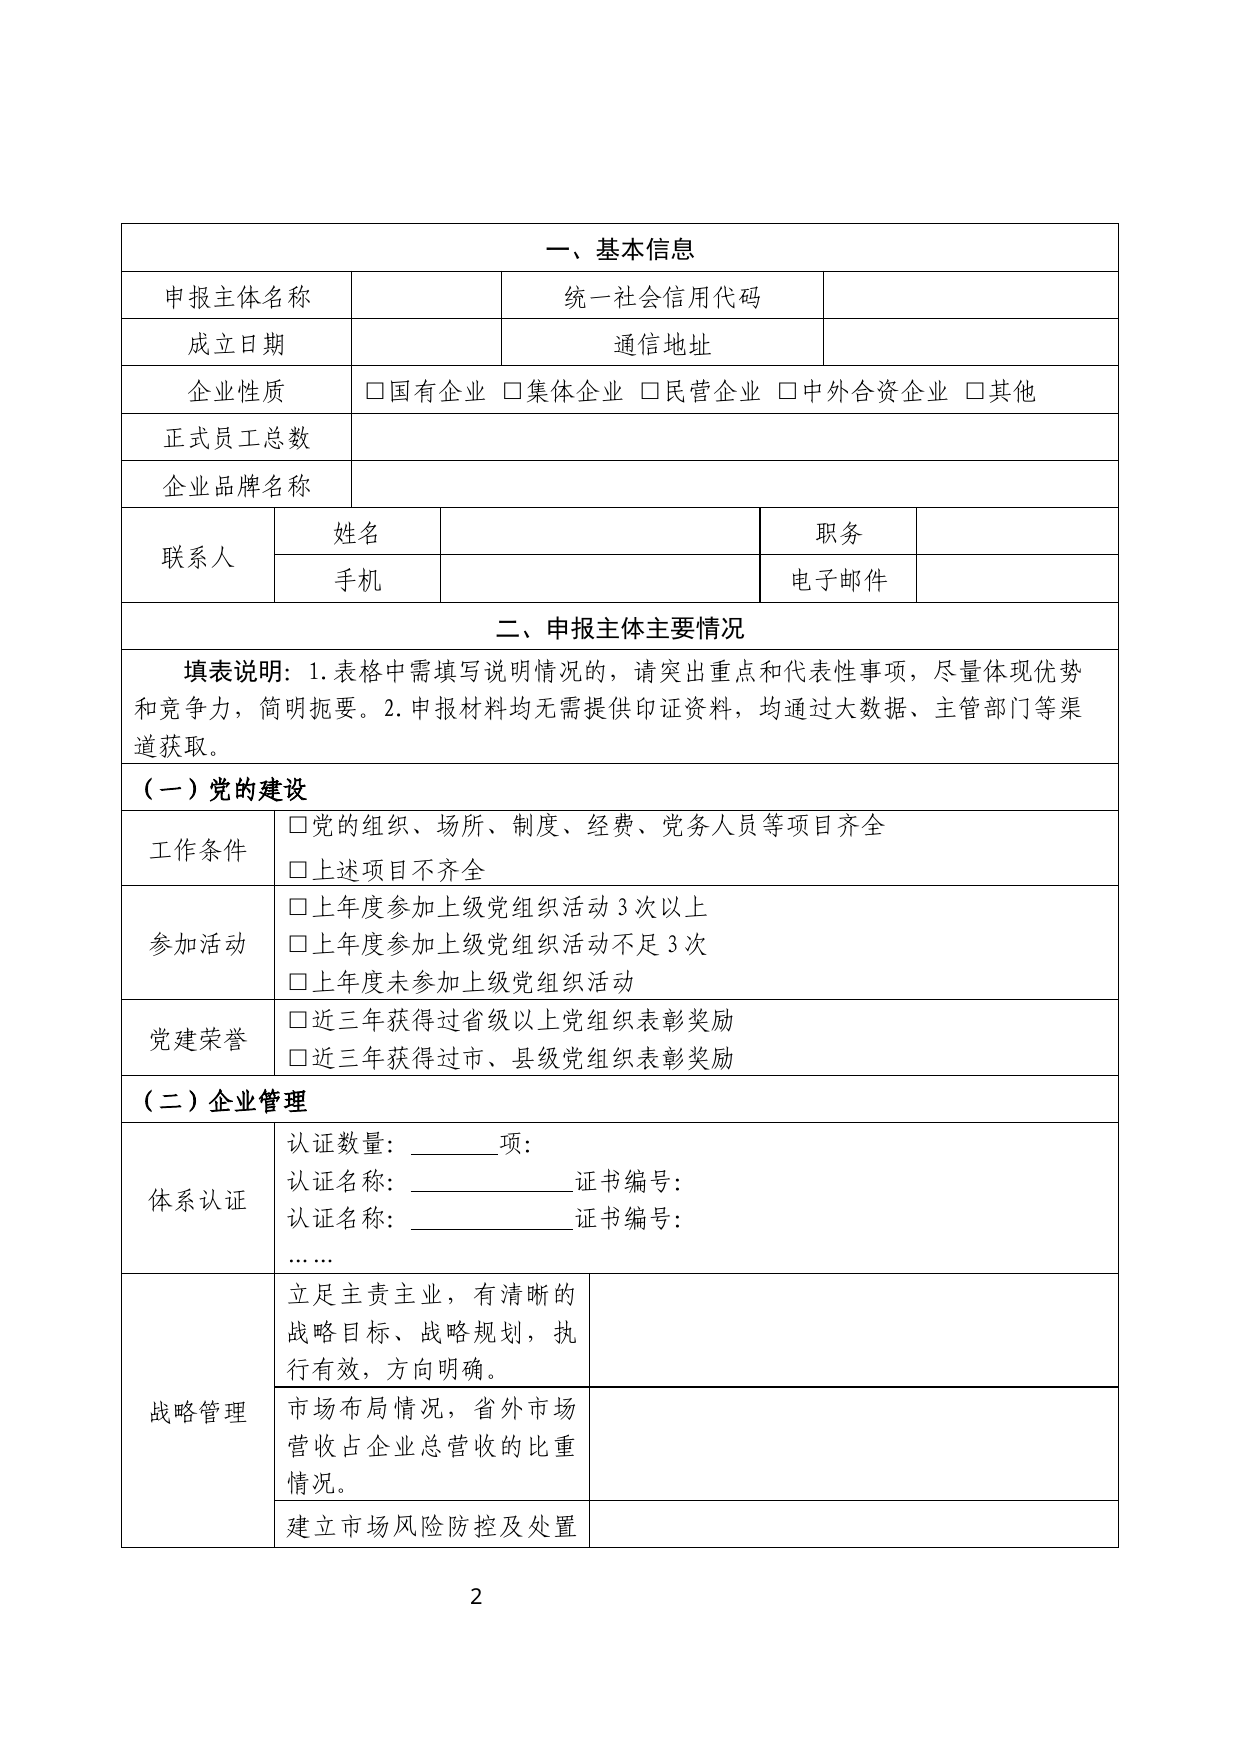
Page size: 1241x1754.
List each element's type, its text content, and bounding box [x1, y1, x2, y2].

table_cell □国有企业 □集体企业 □民营企业 □中外合资企业 □其他 [352, 366, 1118, 412]
table_cell [917, 555, 1118, 602]
table_cell [590, 1501, 1118, 1547]
table_header 一、基本信息 [122, 224, 1118, 271]
table_cell 企业性质 [122, 366, 351, 412]
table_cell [275, 1501, 589, 1547]
table_cell 姓名 [275, 508, 440, 554]
table_cell □上年度参加上级党组织活动3次以上 □上年度参加上级党组织活动不足3次 □上年度未参加上级党组织活动 [275, 886, 1118, 998]
table_cell 填表说明：1.表格中需填写说明情况的，请突出重点和代表性事项，尽量体现优势和竞争力，简明扼要。2.申报材料均无需提供印证资料，均通过大数据、主管部门等渠道获取。 [122, 650, 1118, 762]
table_cell （一）党的建设 [122, 764, 1118, 810]
table_cell [590, 1274, 1118, 1386]
table_cell 市场布局情况，省外市场营收占企业总营收的比重情况。 [275, 1388, 589, 1500]
table_cell 党建荣誉 [122, 1000, 274, 1074]
table_cell 电子邮件 [761, 555, 916, 602]
table_cell 参加活动 [122, 886, 274, 998]
table_cell [441, 508, 759, 554]
table_cell 工作条件 [122, 811, 274, 885]
table_cell 手机 [275, 555, 440, 602]
table_cell [352, 461, 1118, 507]
table_cell [824, 319, 1118, 365]
table_cell 职务 [761, 508, 916, 554]
table_cell 二、申报主体主要情况 [122, 603, 1118, 649]
table_cell □近三年获得过省级以上党组织表彰奖励 □近三年获得过市、县级党组织表彰奖励 [275, 1000, 1118, 1074]
table_cell [917, 508, 1118, 554]
table_cell [441, 555, 759, 602]
table_cell [824, 272, 1118, 318]
table_cell （二）企业管理 [122, 1076, 1118, 1122]
table_cell 通信地址 [502, 319, 823, 365]
table_cell 企业品牌名称 [122, 461, 351, 507]
table_cell [352, 272, 501, 318]
table_cell 正式员工总数 [122, 414, 351, 460]
table_cell [590, 1388, 1118, 1500]
table_cell □党的组织、场所、制度、经费、党务人员等项目齐全 □上述项目不齐全 [275, 811, 1118, 885]
table_cell 成立日期 [122, 319, 351, 365]
table_cell 体系认证 [122, 1123, 274, 1273]
table_cell 联系人 [122, 508, 274, 602]
table_cell 统一社会信用代码 [502, 272, 823, 318]
table_cell 战略管理 [122, 1274, 274, 1547]
table_cell 申报主体名称 [122, 272, 351, 318]
table_cell [352, 414, 1118, 460]
table_cell [352, 319, 501, 365]
table_cell 立足主责主业，有清晰的战略目标、战略规划，执行有效，方向明确。 [275, 1274, 589, 1386]
table_cell 认证数量： 项： 认证名称： 证书编号： 认证名称： 证书编号： …… [275, 1123, 1118, 1273]
